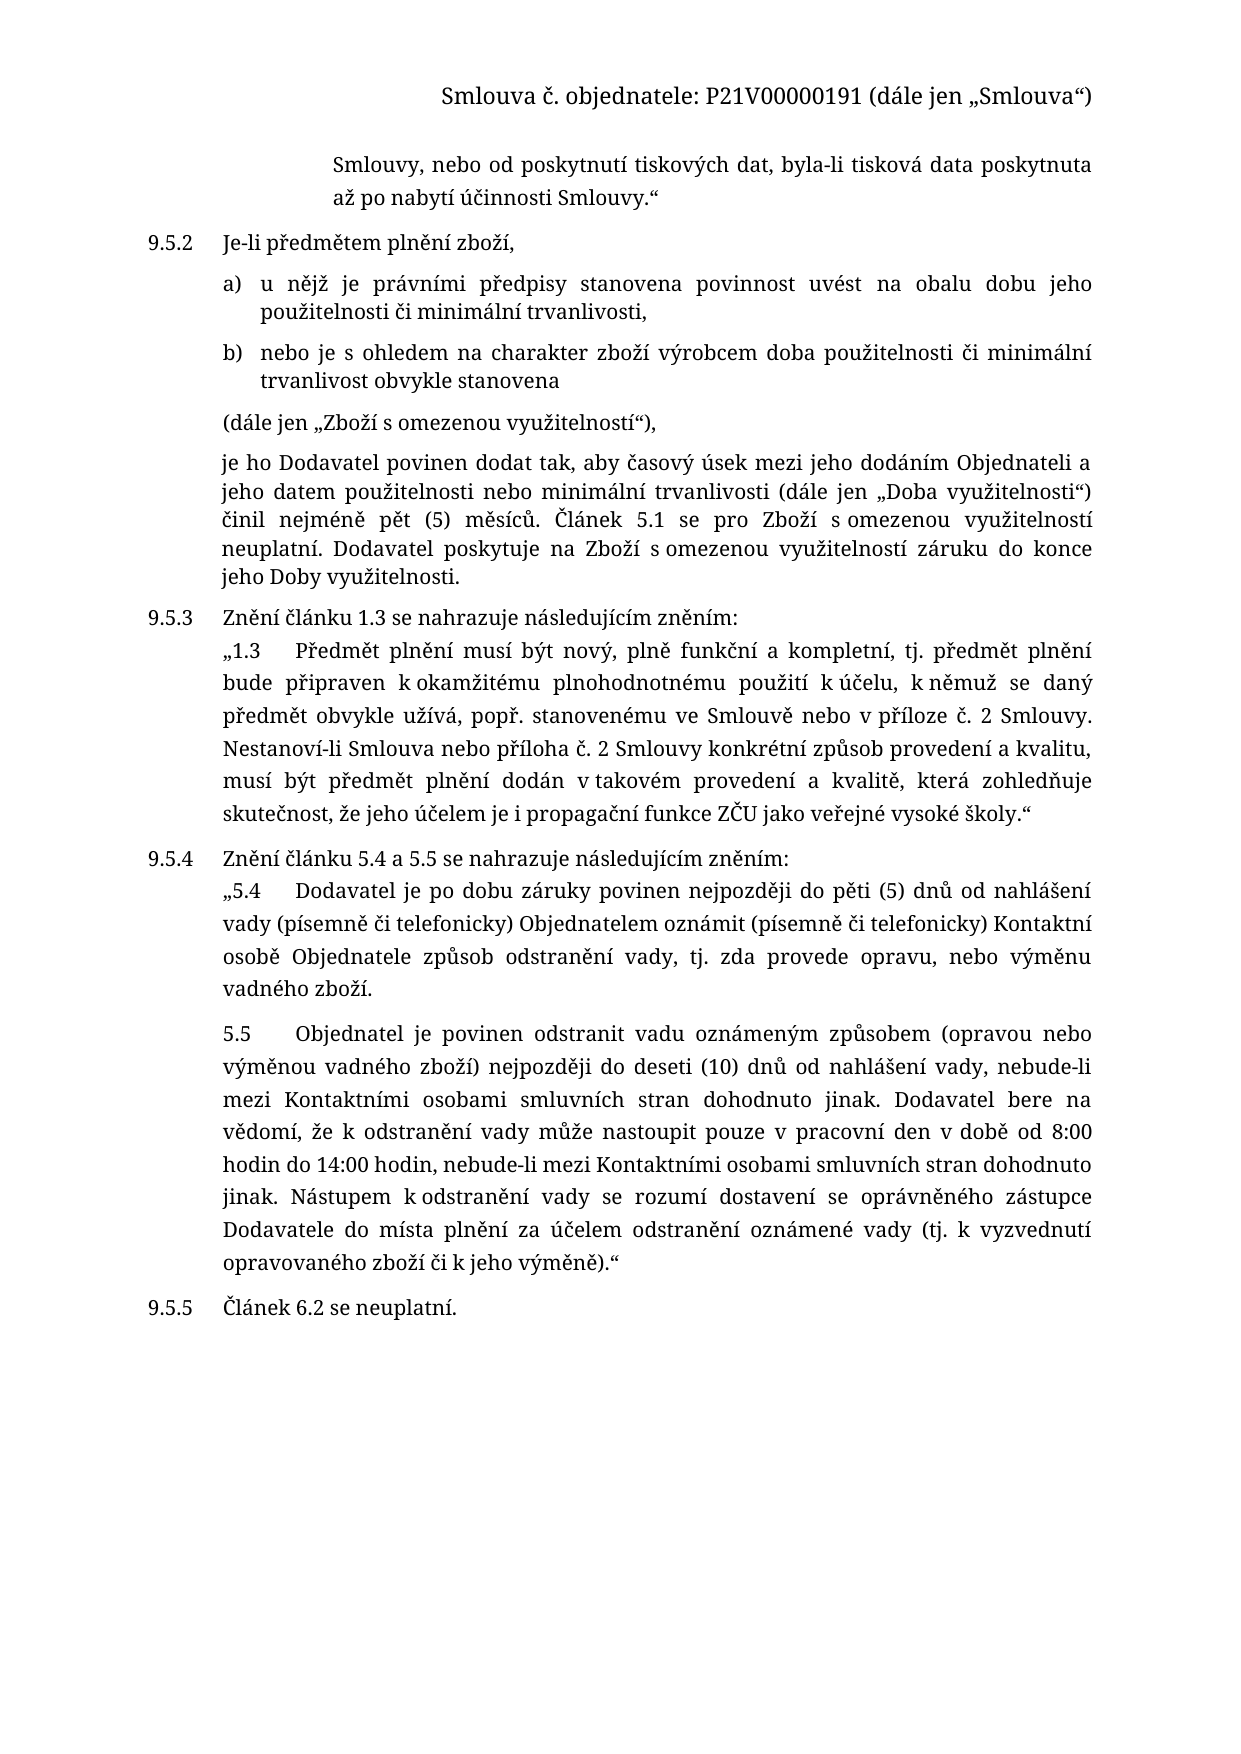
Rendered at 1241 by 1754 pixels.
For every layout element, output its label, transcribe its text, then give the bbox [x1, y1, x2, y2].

list „5.4 Dodavatel je po dobu záruky povinen nejpozději do pěti (5) dnů od nahlášení vady (písemně či telefonicky) Objednatelem oznámit (písemně či telefonicky) Kontaktní osobě Objednatele způsob odstranění vady, tj. zda provede opravu, nebo výměnu vadného zboží. [223, 877, 1093, 1003]
list „1.3 Předmět plnění musí být nový, plně funkční a kompletní, tj. předmět plnění bude připraven k okamžitému plnohodnotnému použití k účelu, k němuž se daný předmět obvykle užívá, popř. stanovenému ve Smlouvě nebo v příloze č. 2 Smlouvy. Nestanoví-li Smlouva nebo příloha č. 2 Smlouvy konkrétní způsob provedení a kvalitu, musí být předmět plnění dodán v takovém provedení a kvalitě, která zohledňuje skutečnost, že jeho účelem je i propagační funkce ZČU jako veřejné vysoké školy.“ [223, 636, 1093, 827]
text (dále jen „Zboží s omezenou využitelností“), [223, 408, 1093, 436]
list 5.5 Objednatel je povinen odstranit vadu oznámeným způsobem (opravou nebo výměnou vadného zboží) nejpozději do deseti (10) dnů od nahlášení vady, nebude-li mezi Kontaktními osobami smluvních stran dohodnuto jinak. Dodavatel bere na vědomí, že k odstranění vady může nastoupit pouze v pracovní den v době od 8:00 hodin do 14:00 hodin, nebude-li mezi Kontaktními osobami smluvních stran dohodnuto jinak. Nástupem k odstranění vady se rozumí dostavení se oprávněného zástupce Dodavatele do místa plnění za účelem odstranění oznámené vady (tj. k vyzvednutí opravovaného zboží či k jeho výměně).“ [223, 1019, 1093, 1276]
list Je-li předmětem plnění zboží, [148, 228, 1093, 256]
list nebo je s ohledem na charakter zboží výrobcem doba použitelnosti či minimální trvanlivost obvykle stanovena [223, 338, 1093, 395]
list Článek 6.2 se neuplatní. [148, 1293, 1093, 1321]
list u nějž je právními předpisy stanovena povinnost uvést na obalu dobu jeho použitelnosti či minimální trvanlivosti, [223, 269, 1093, 326]
text je ho Dodavatel povinen dodat tak, aby časový úsek mezi jeho dodáním Objednateli a jeho datem použitelnosti nebo minimální trvanlivosti (dále jen „Doba využitelnosti“) činil nejméně pět (5) měsíců. Článek 5.1 se pro Zboží s omezenou využitelností neuplatní. Dodavatel poskytuje na Zboží s omezenou využitelností záruku do konce jeho Doby využitelnosti. [221, 448, 1093, 591]
list Znění článku 1.3 se nahrazuje následujícím zněním: [148, 603, 1093, 632]
list Znění článku 5.4 a 5.5 se nahrazuje následujícím zněním: [148, 844, 1093, 872]
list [295, 150, 1093, 211]
